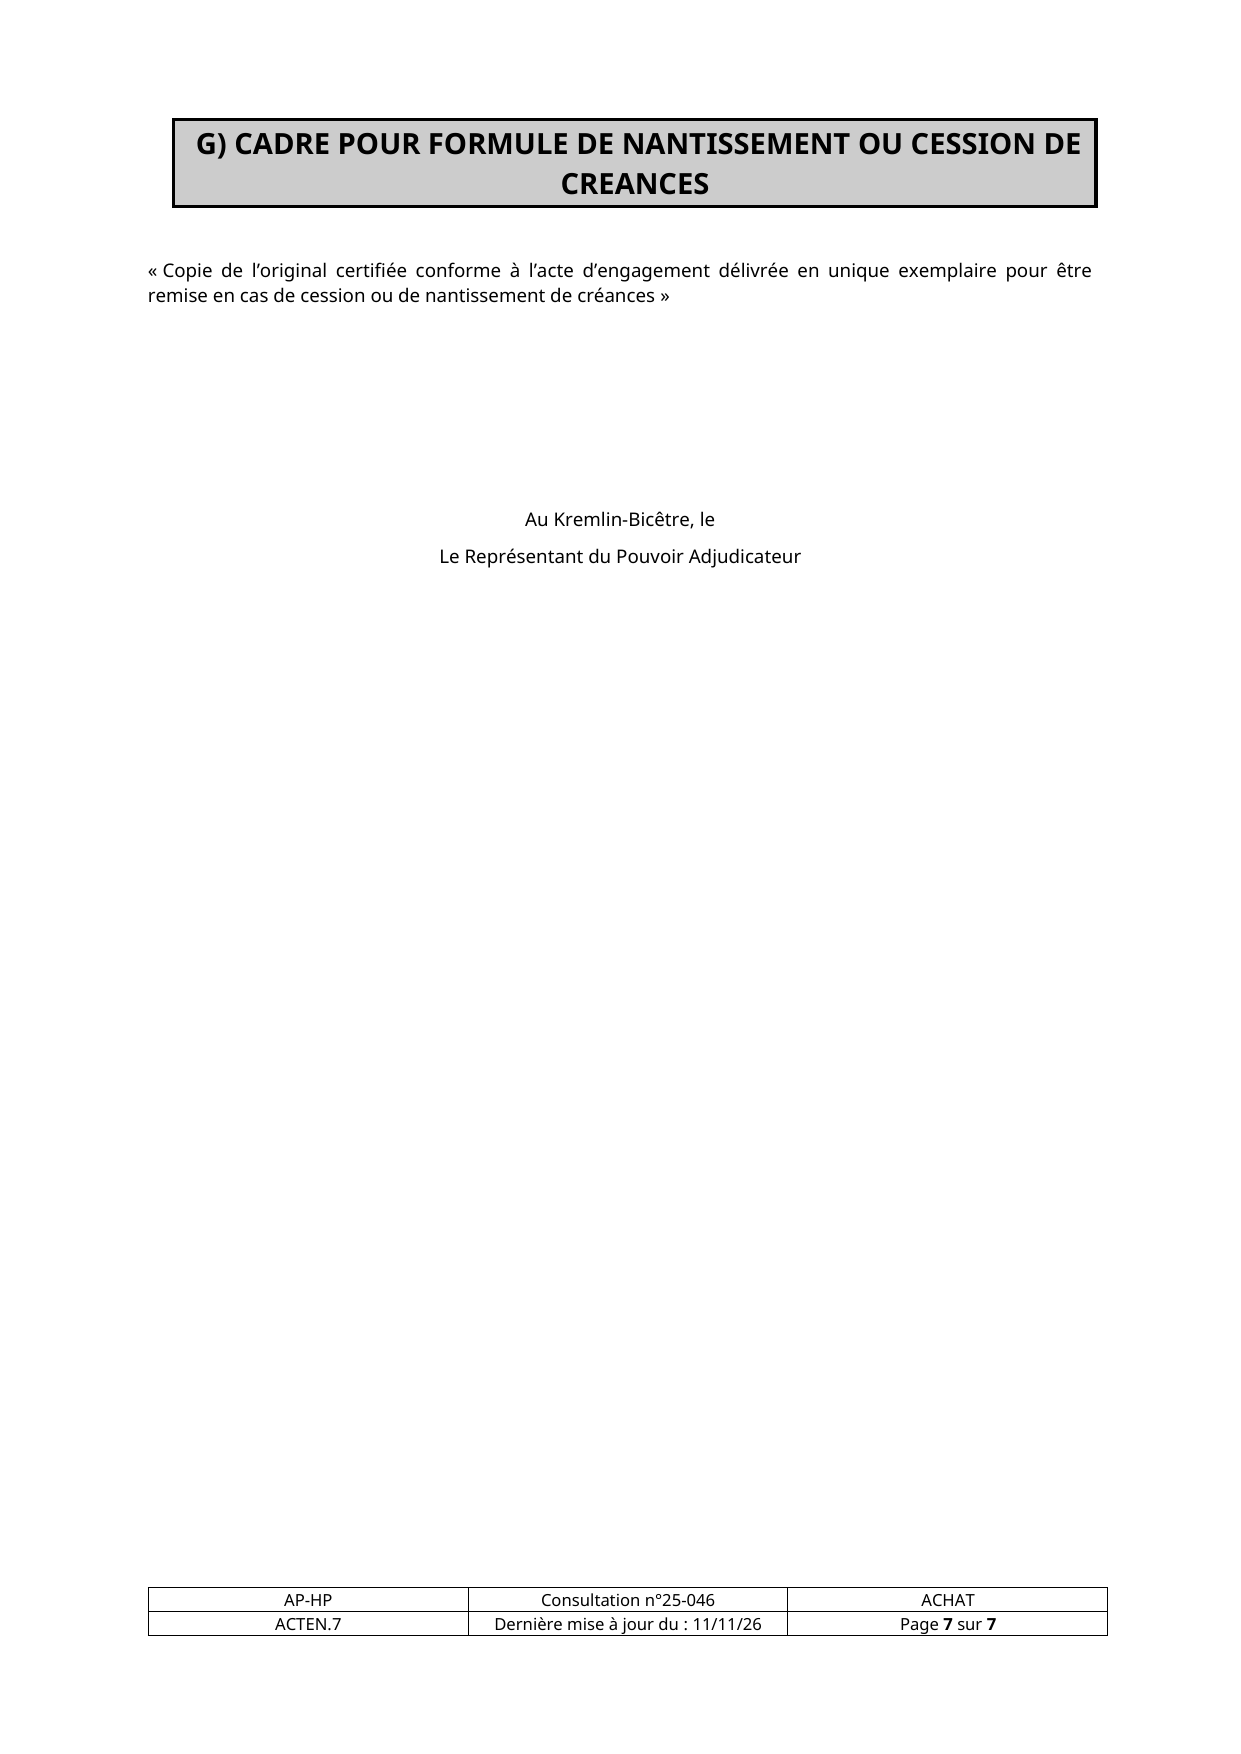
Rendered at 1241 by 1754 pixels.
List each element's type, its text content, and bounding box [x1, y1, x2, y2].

text Au Kremlin-Bicêtre, le [148, 506, 1092, 532]
text « Copie de l’original certifiée conforme à l’acte d’engagement délivrée en unique exemplaire pour être remise en cas de cession ou de nantissement de créances » [148, 257, 1092, 308]
text Le Représentant du Pouvoir Adjudicateur [148, 543, 1092, 569]
text CADRE POUR FORMULE DE NANTISSEMENT OU CESSION DE CREANCES [175, 121, 1094, 205]
